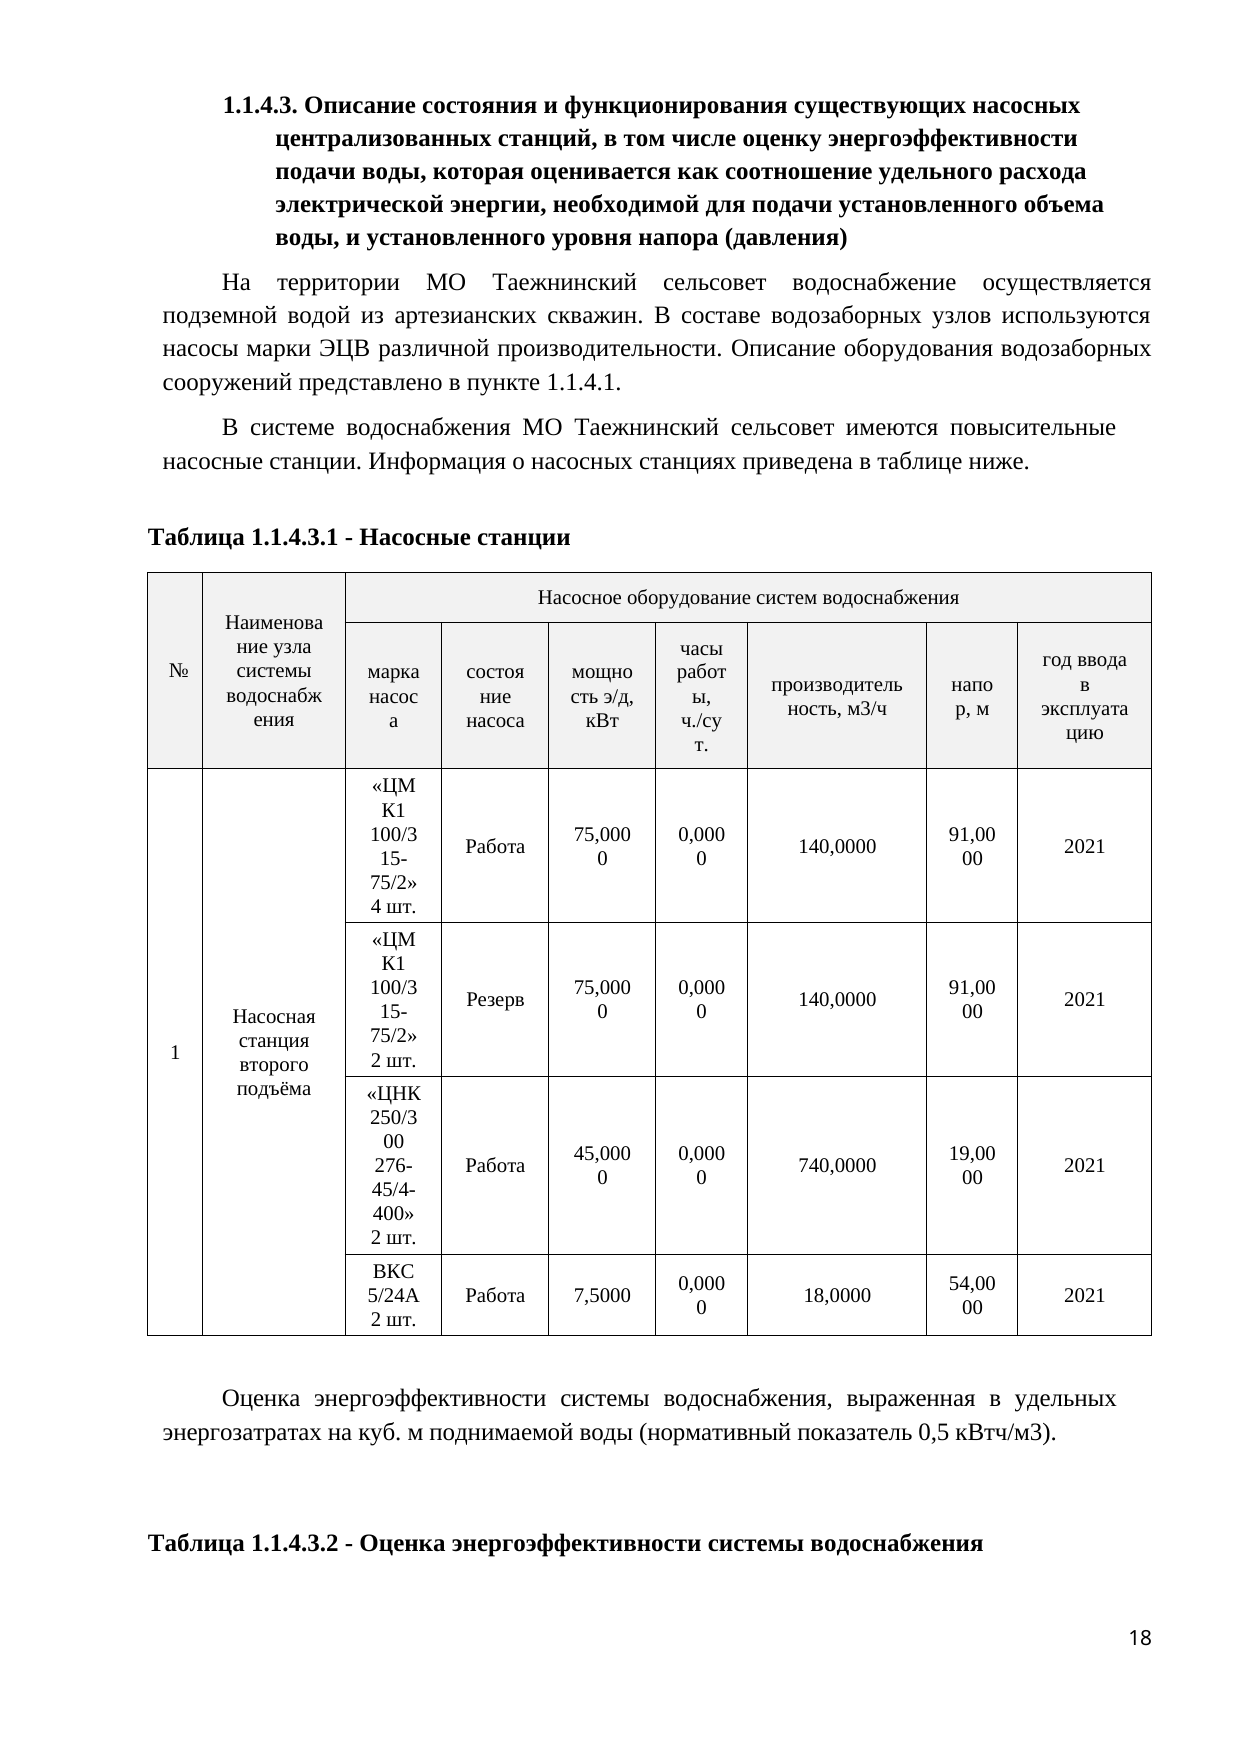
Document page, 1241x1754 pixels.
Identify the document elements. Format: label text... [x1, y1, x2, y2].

table_cell 1 [148, 769, 202, 1335]
table_cell ВКС 5/24А 2 шт. [346, 1255, 441, 1335]
table_header № [148, 573, 202, 768]
text На территории МО Таежнинский сельсовет водоснабжение осуществляется подземной водой из артезианских скважин. В составе водозаборных узлов используются насосы марки ЭЦВ различной производительности. Описание оборудования водозаборных сооружений представлено в пункте 1.1.4.1. [162, 267, 1152, 395]
table_cell 75,0000 [549, 923, 655, 1076]
table_header Насосное оборудование систем водоснабжения [346, 573, 1151, 622]
table_cell Работа [442, 1077, 548, 1253]
table_cell напор, м [927, 623, 1017, 768]
table_cell год ввода в эксплуатацию [1018, 623, 1151, 768]
table_cell Резерв [442, 923, 548, 1076]
table_cell 0,0000 [656, 1077, 747, 1253]
table_cell 0,0000 [656, 769, 747, 922]
table_cell состояние насоса [442, 623, 548, 768]
table_cell 18,0000 [748, 1255, 926, 1335]
list 1.1.4.3. Описание состояния и функционирования существующих насосных централизованных станций, в том числе оценку энергоэффективности подачи воды, которая оценивается как соотношение удельного расхода электрической энергии, необходимой для подачи установленного объема воды, и установленного уровня напора (давления) [223, 90, 1152, 251]
table_cell 2021 [1018, 923, 1151, 1076]
table_cell 54,0000 [927, 1255, 1017, 1335]
table_cell 91,0000 [927, 769, 1017, 922]
table_cell мощность э/д, кВт [549, 623, 655, 768]
table_cell «ЦМК1 100/315-75/2» 2 шт. [346, 923, 441, 1076]
table_cell 2021 [1018, 1255, 1151, 1335]
table_cell 75,0000 [549, 769, 655, 922]
table_cell 2021 [1018, 1077, 1151, 1253]
table_cell 0,0000 [656, 923, 747, 1076]
table_cell 45,0000 [549, 1077, 655, 1253]
table_cell 740,0000 [748, 1077, 926, 1253]
table_cell «ЦНК 250/300 276-45/4-400» 2 шт. [346, 1077, 441, 1253]
text В системе водоснабжения МО Таежнинский сельсовет имеются повысительные насосные станции. Информация о насосных станциях приведена в таблице ниже. [162, 412, 1117, 475]
table_cell Работа [442, 769, 548, 922]
table_cell 140,0000 [748, 769, 926, 922]
table_cell 140,0000 [748, 923, 926, 1076]
table_header Наименование узла системы водоснабжения [203, 573, 345, 768]
table_cell часы работы, ч./сут. [656, 623, 747, 768]
table_cell 7,5000 [549, 1255, 655, 1335]
table_cell Насосная станция второго подъёма [203, 769, 345, 1335]
table_cell 0,0000 [656, 1255, 747, 1335]
table_cell 2021 [1018, 769, 1151, 922]
table_cell «ЦМК1 100/315-75/2» 4 шт. [346, 769, 441, 922]
table_cell 91,0000 [927, 923, 1017, 1076]
text Таблица 1.1.4.3.1 - Насосные станции [148, 522, 1152, 551]
table_cell 19,0000 [927, 1077, 1017, 1253]
text Таблица 1.1.4.3.2 - Оценка энергоэффективности системы водоснабжения [148, 1528, 1152, 1556]
table_cell марка насоса [346, 623, 441, 768]
table_cell Работа [442, 1255, 548, 1335]
table_cell производительность, м3/ч [748, 623, 926, 768]
text Оценка энергоэффективности системы водоснабжения, выраженная в удельных энергозатратах на куб. м поднимаемой воды (нормативный показатель 0,5 кВтч/м3). [162, 1383, 1117, 1446]
